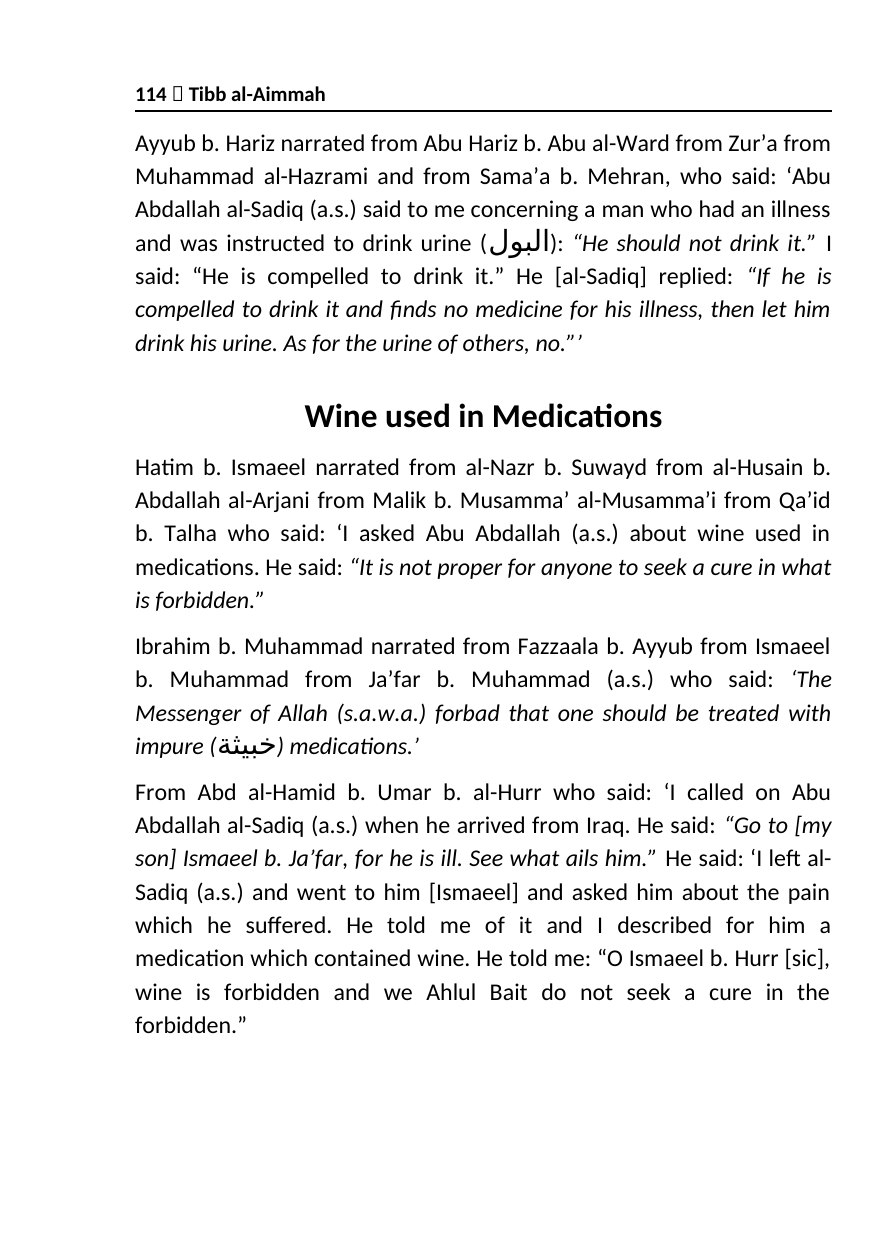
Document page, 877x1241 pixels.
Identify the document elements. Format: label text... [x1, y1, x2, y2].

subtitle Wine used in Medications [135, 395, 832, 436]
text Hatim b. Ismaeel narrated from al-Nazr b. Suwayd from al-Husain b. Abdallah al-Arjani from Malik b. Musamma’ al-Musamma’i from Qa’id b. Talha who said: ‘I asked Abu Abdallah (a.s.) about wine used in medications. He said: “It is not proper for anyone to seek a cure in what is forbidden.” [135, 448, 832, 615]
text Ibrahim b. Muhammad narrated from Fazzaala b. Ayyub from Ismaeel b. Muhammad from Ja’far b. Muhammad (a.s.) who said: ‘The Messenger of Allah (s.a.w.a.) forbad that one should be treated with impure (خبيثة) medications.’ [135, 628, 832, 761]
text From Abd al-Hamid b. Umar b. al-Hurr who said: ‘I called on Abu Abdallah al-Sadiq (a.s.) when he arrived from Iraq. He said: “Go to [my son] Ismaeel b. Ja’far, for he is ill. See what ails him.” He said: ‘I left al-Sadiq (a.s.) and went to him [Ismaeel] and asked him about the pain which he suffered. He told me of it and I described for him a medication which contained wine. He told me: “O Ismaeel b. Hurr [sic], wine is forbidden and we Ahlul Bait do not seek a cure in the forbidden.” [135, 773, 832, 1040]
text Ayyub b. Hariz narrated from Abu Hariz b. Abu al-Ward from Zur’a from Muhammad al-Hazrami and from Sama’a b. Mehran, who said: ‘Abu Abdallah al-Sadiq (a.s.) said to me concerning a man who had an illness and was instructed to drink urine (البول): “He should not drink it.” I said: “He is compelled to drink it.” He [al-Sadiq] replied: “If he is compelled to drink it and finds no medicine for his illness, then let him drink his urine. As for the urine of others, no.”’ [135, 124, 832, 358]
